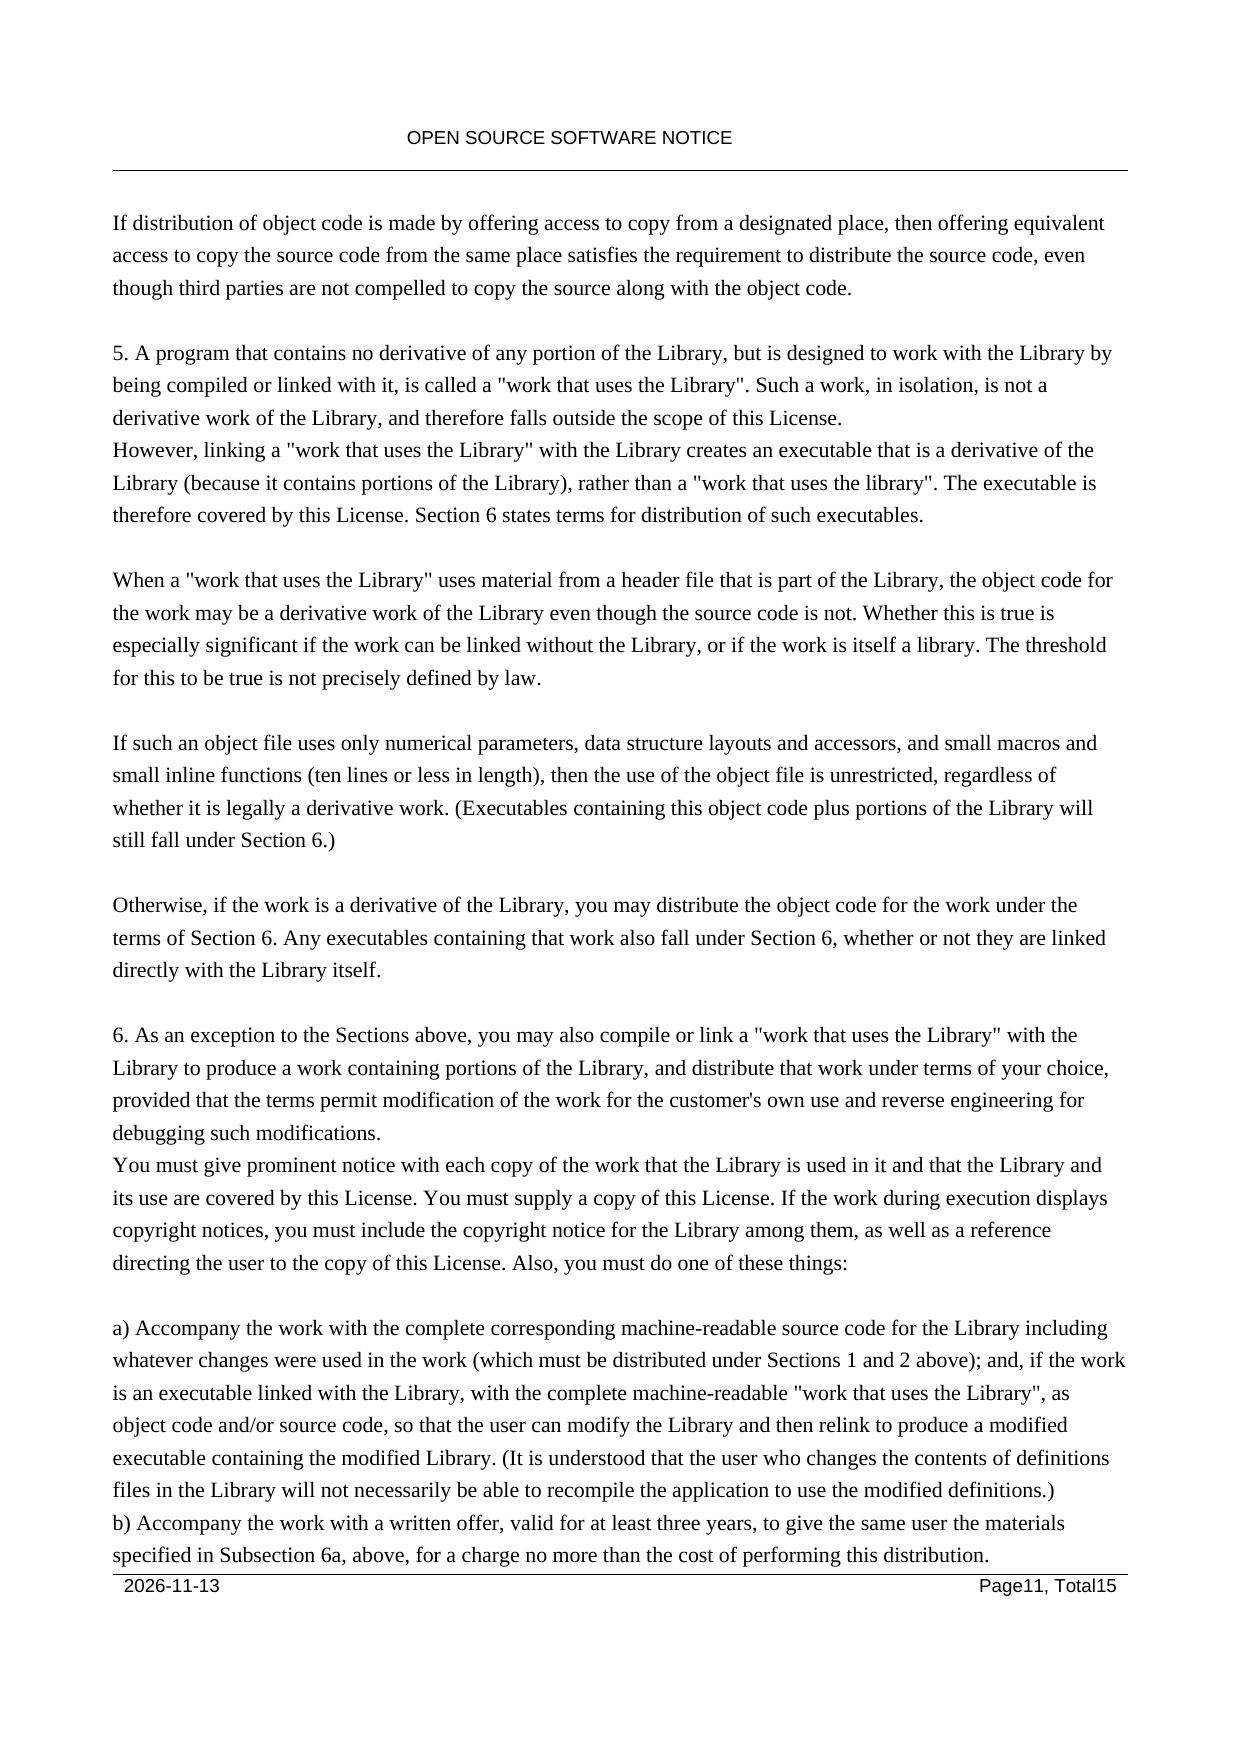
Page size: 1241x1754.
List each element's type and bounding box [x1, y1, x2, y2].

text [112, 206, 1128, 1571]
